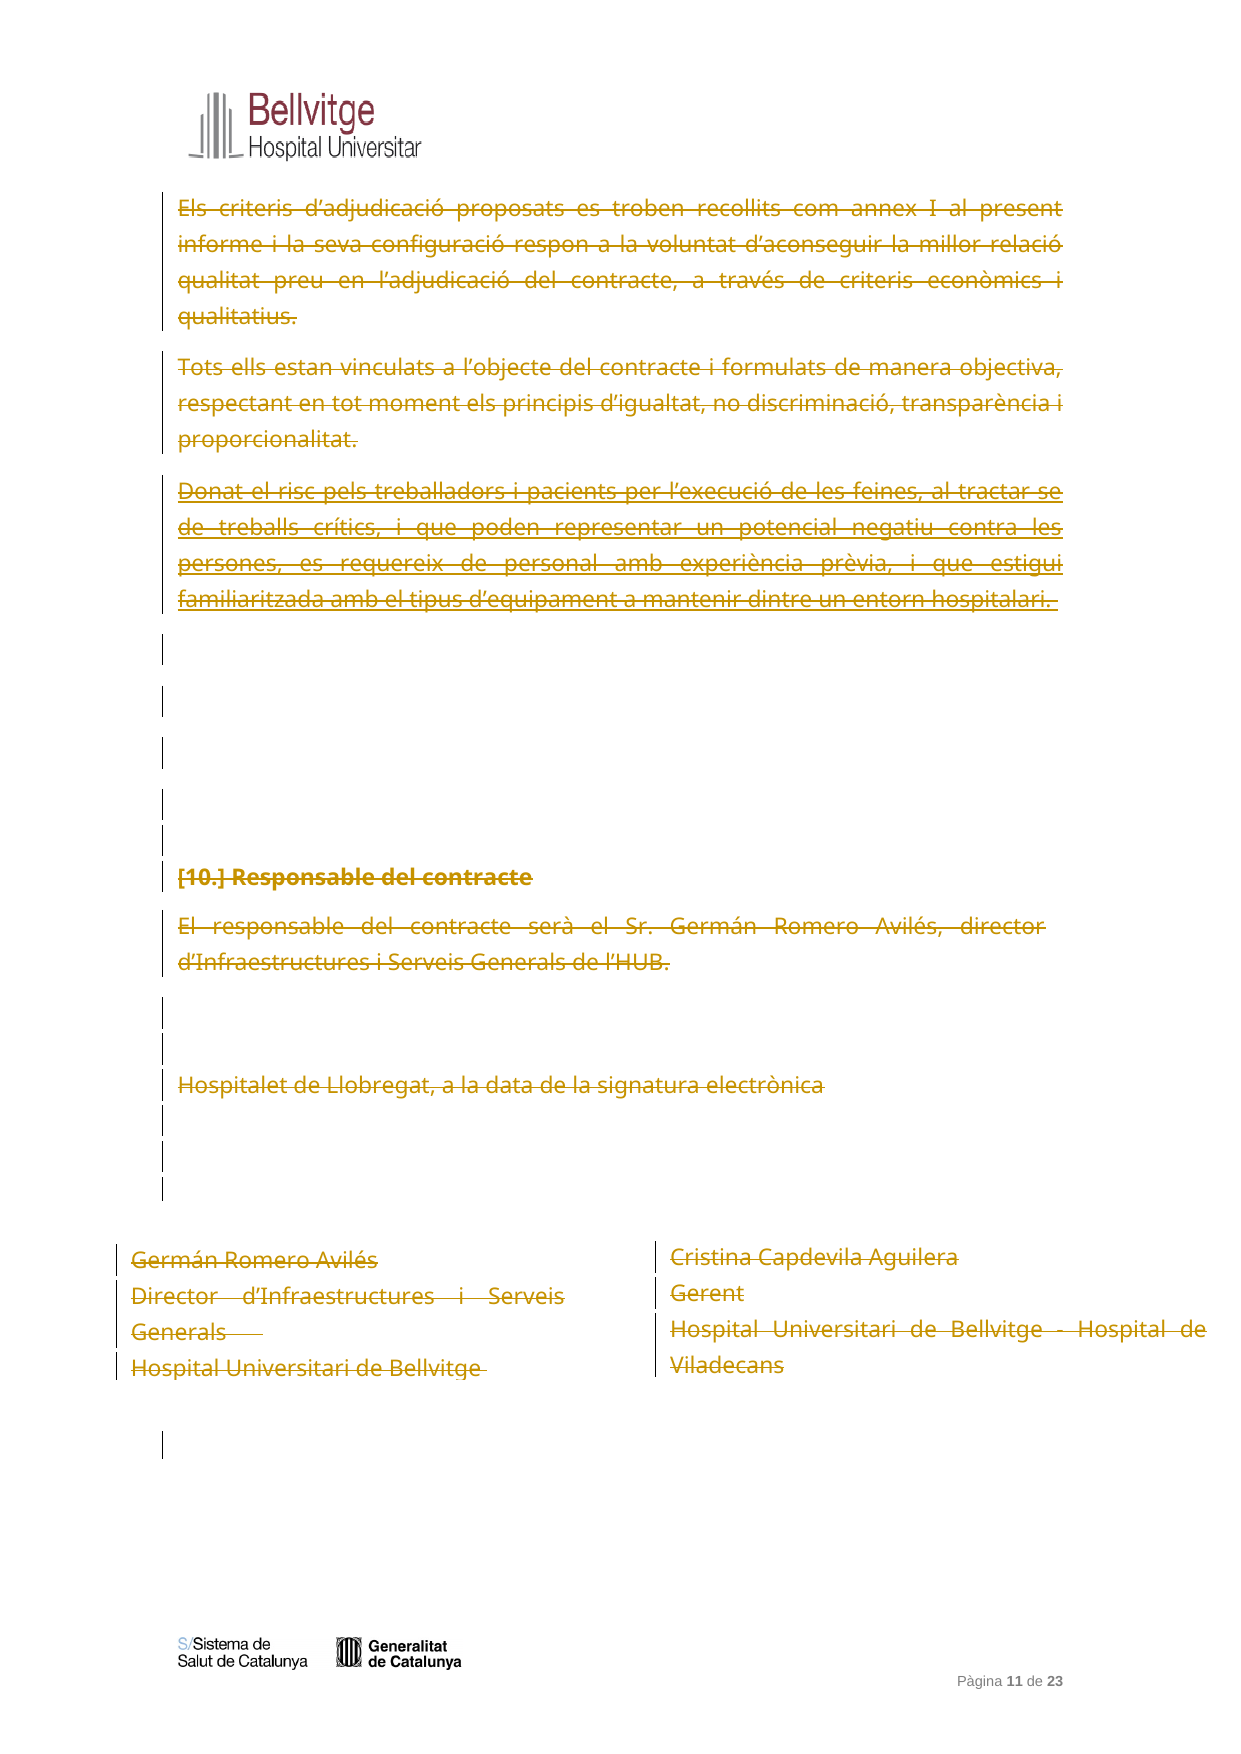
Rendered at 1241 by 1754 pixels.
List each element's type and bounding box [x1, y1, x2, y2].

picture [178, 92, 426, 163]
picture [176, 1637, 464, 1670]
